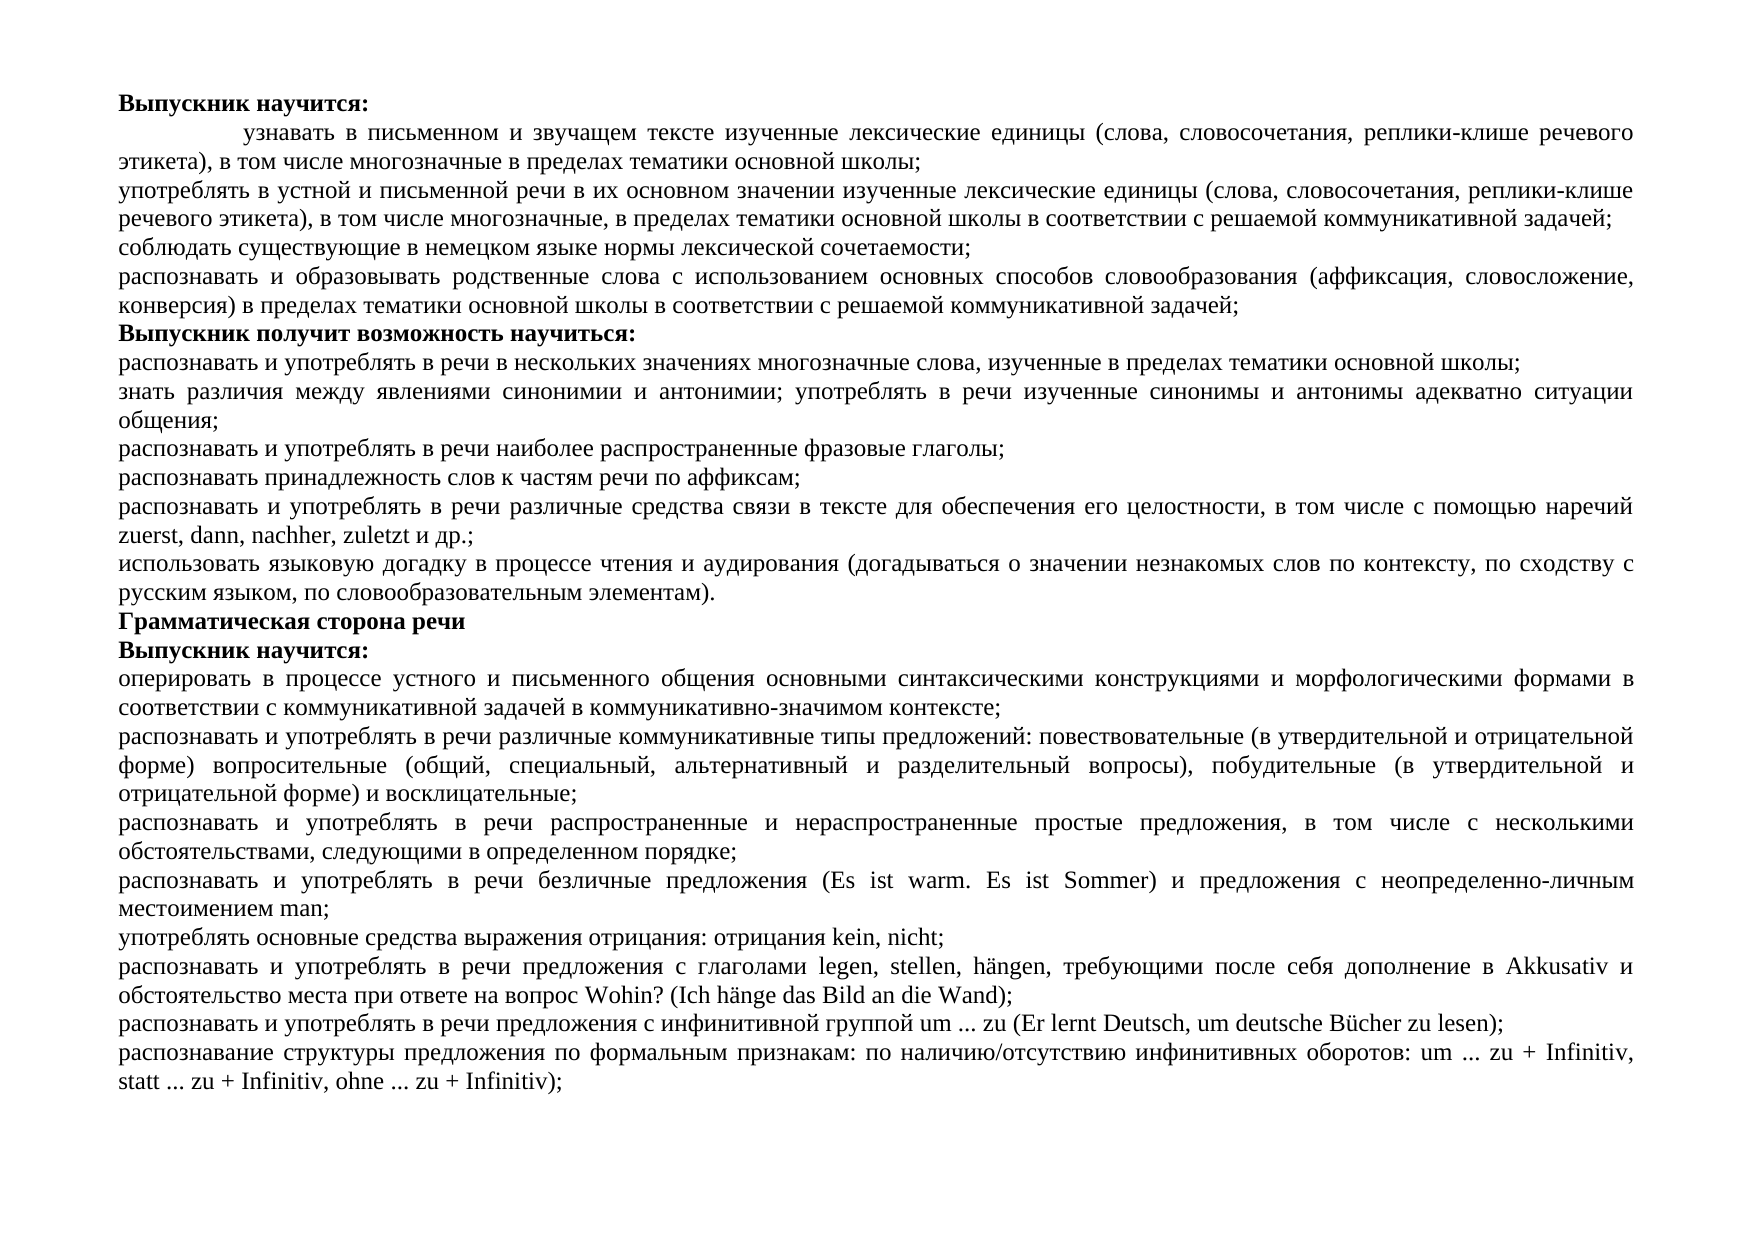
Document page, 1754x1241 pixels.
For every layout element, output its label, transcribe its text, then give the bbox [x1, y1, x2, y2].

text оперировать в процессе устного и письменного общения основными синтаксическими конструкциями и морфологическими формами в соответствии с коммуникативной задачей в коммуникативно-значимом контексте; [118, 663, 1636, 721]
text распознавать принадлежность слов к частям речи по аффиксам; [118, 462, 1636, 491]
text распознавание структуры предложения по формальным признакам: по наличию/отсутствию инфинитивных оборотов: um ... zu + Infinitiv, statt ... zu + Infinitiv, ohne ... zu + Infinitiv); [118, 1037, 1636, 1095]
text распознавать и употреблять в речи наиболее распространенные фразовые глаголы; [118, 433, 1636, 462]
text употреблять в устной и письменной речи в их основном значении изученные лексические единицы (слова, словосочетания, реплики-клише речевого этикета), в том числе многозначные, в пределах тематики основной школы в соответствии с решаемой коммуникативной задачей; [118, 175, 1636, 232]
text распознавать и употреблять в речи предложения с глаголами legen, stellen, hängen, требующими после себя дополнение в Akkusativ и обстоятельство места при ответе на вопрос Wohin? (Ich hänge das Bild an die Wand); [118, 951, 1636, 1008]
text распознавать и образовывать родственные слова с использованием основных способов словообразования (аффиксация, словосложение, конверсия) в пределах тематики основной школы в соответствии с решаемой коммуникативной задачей; [118, 261, 1636, 318]
text узнавать в письменном и звучащем тексте изученные лексические единицы (слова, словосочетания, реплики-клише речевого этикета), в том числе многозначные в пределах тематики основной школы; [118, 117, 1636, 175]
text Выпускник научится: [118, 88, 1636, 117]
text распознавать и употреблять в речи различные коммуникативные типы предложений: повествовательные (в утвердительной и отрицательной форме) вопросительные (общий, специальный, альтернативный и разделительный вопросы), побудительные (в утвердительной и отрицательной форме) и восклицательные; [118, 721, 1636, 807]
text знать различия между явлениями синонимии и антонимии; употреблять в речи изученные синонимы и антонимы адекватно ситуации общения; [118, 376, 1636, 433]
text Выпускник научится: [118, 635, 1636, 663]
text Выпускник получит возможность научиться: [118, 318, 1636, 347]
text распознавать и употреблять в речи предложения с инфинитивной группой um ... zu (Er lernt Deutsch, um deutsche Bücher zu lesen); [118, 1008, 1636, 1037]
text распознавать и употреблять в речи распространенные и нераспространенные простые предложения, в том числе с несколькими обстоятельствами, следующими в определенном порядке; [118, 807, 1636, 865]
text Грамматическая сторона речи [118, 606, 1636, 635]
text соблюдать существующие в немецком языке нормы лексической сочетаемости; [118, 232, 1636, 261]
text распознавать и употреблять в речи различные средства связи в тексте для обеспечения его целостности, в том числе с помощью наречий zuerst, dann, nachher, zuletzt и др.; [118, 491, 1636, 548]
text распознавать и употреблять в речи безличные предложения (Es ist warm. Es ist Sommer) и предложения с неопределенно-личным местоимением man; [118, 865, 1636, 922]
text распознавать и употреблять в речи в нескольких значениях многозначные слова, изученные в пределах тематики основной школы; [118, 347, 1636, 376]
text употреблять основные средства выражения отрицания: отрицания kein, nicht; [118, 922, 1636, 951]
text использовать языковую догадку в процессе чтения и аудирования (догадываться о значении незнакомых слов по контексту, по сходству с русским языком, по словообразовательным элементам). [118, 548, 1636, 606]
